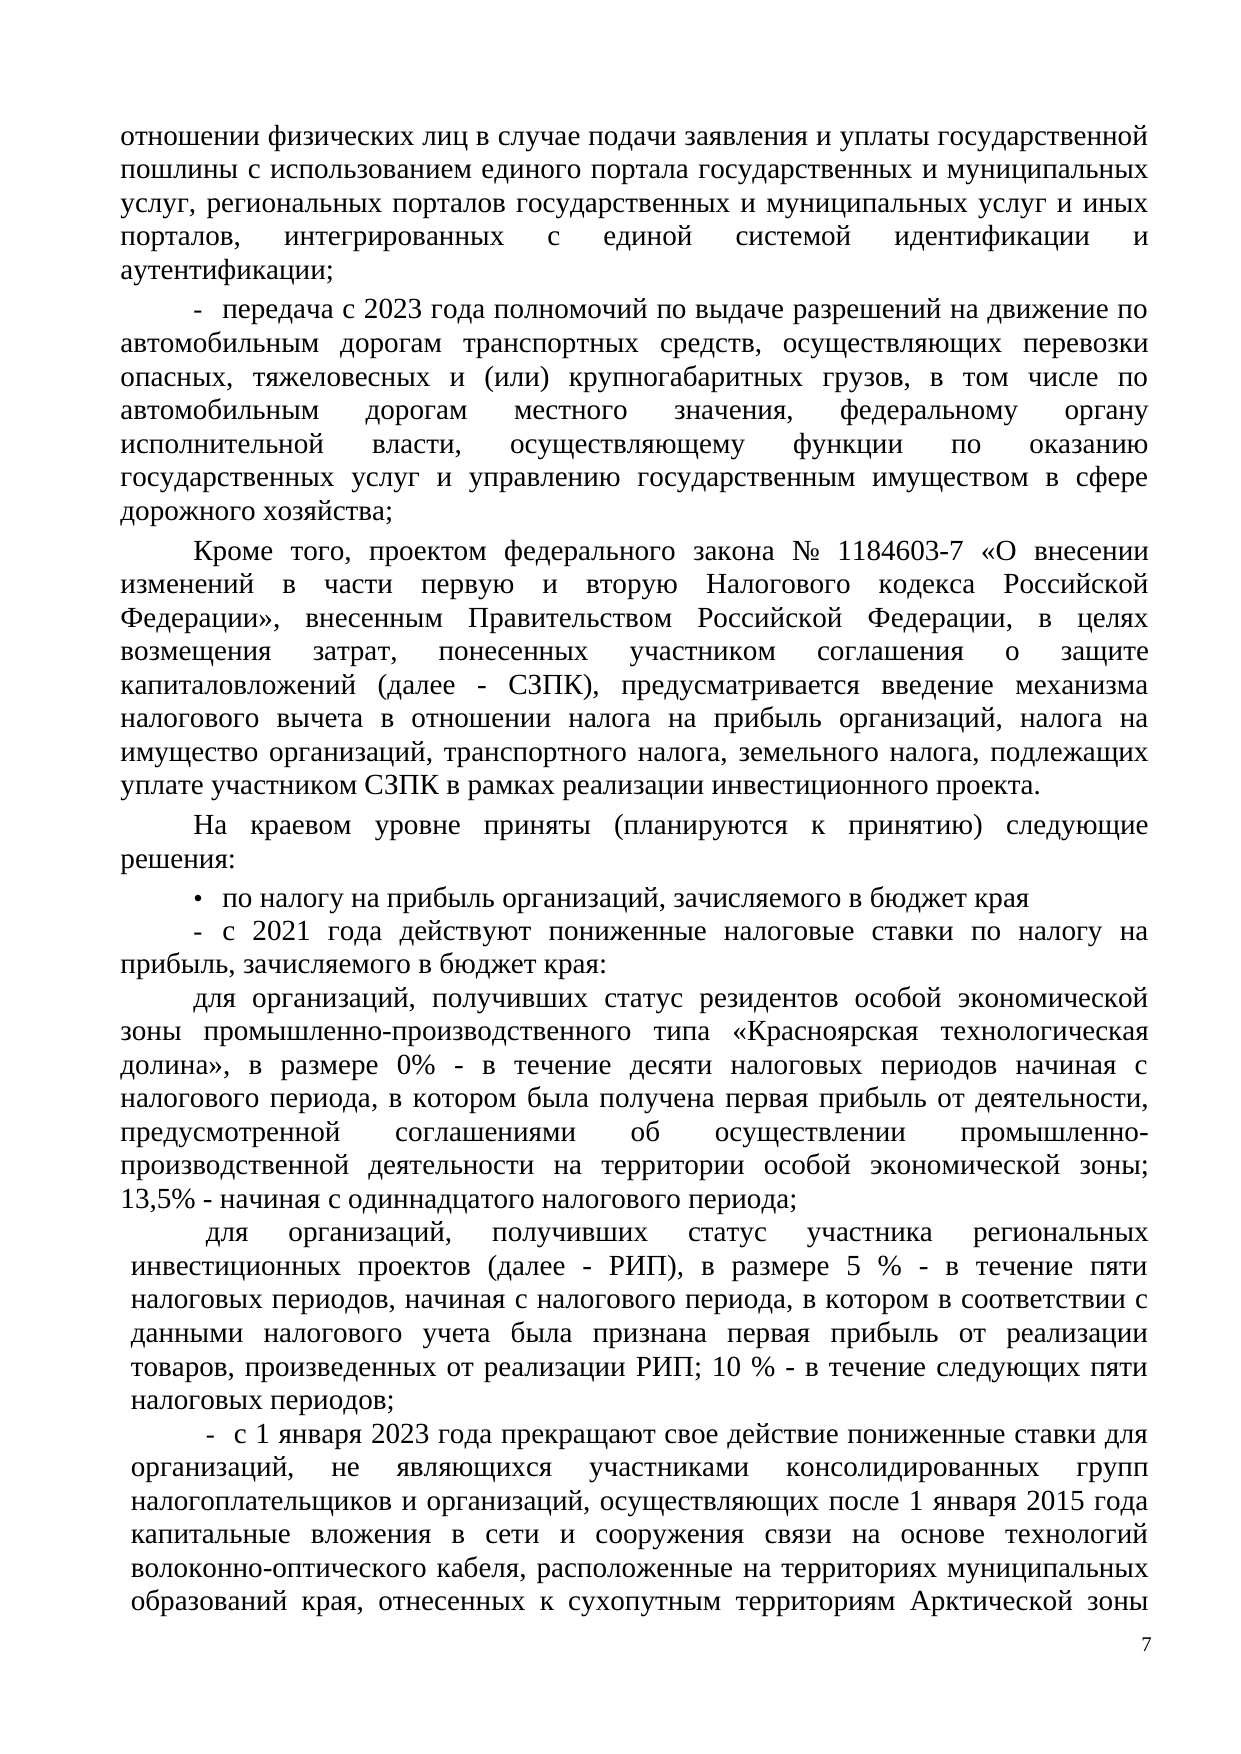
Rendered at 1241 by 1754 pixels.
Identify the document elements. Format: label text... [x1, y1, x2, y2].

text для организаций, получивших статус резидентов особой экономической зоны промышленно-производственного типа «Красноярская технологическая долина», в размере 0% - в течение десяти налоговых периодов начиная с налогового периода, в котором была получена первая прибыль от деятельности, предусмотренной соглашениями об осуществлении промышленно-производственной деятельности на территории особой экономической зоны; 13,5% - начиная с одиннадцатого налогового периода; [120, 980, 1149, 1215]
list по налогу на прибыль организаций, зачисляемого в бюджет края [120, 886, 1152, 913]
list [131, 1416, 1149, 1618]
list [120, 118, 1149, 286]
text для организаций, получивших статус участника региональных инвестиционных проектов (далее - РИП), в размере 5 % - в течение пяти налоговых периодов, начиная с налогового периода, в котором в соответствии с данными налогового учета была признана первая прибыль от реализации товаров, произведенных от реализации РИП; 10 % - в течение следующих пяти налоговых периодов; [131, 1215, 1149, 1416]
text На краевом уровне приняты (планируются к принятию) следующие решения: [120, 808, 1149, 875]
text Кроме того, проектом федерального закона № 1184603-7 «О внесении изменений в части первую и вторую Налогового кодекса Российской Федерации», внесенным Правительством Российской Федерации, в целях возмещения затрат, понесенных участником соглашения о защите капиталовложений (далее - СЗПК), предусматривается введение механизма налогового вычета в отношении налога на прибыль организаций, налога на имущество организаций, транспортного налога, земельного налога, подлежащих уплате участником СЗПК в рамках реализации инвестиционного проекта. [120, 533, 1149, 801]
list с 2021 года действуют пониженные налоговые ставки по налогу на прибыль, зачисляемого в бюджет края: [120, 913, 1149, 980]
list передача с 2023 года полномочий по выдаче разрешений на движение по автомобильным дорогам транспортных средств, осуществляющих перевозки опасных, тяжеловесных и (или) крупногабаритных грузов, в том числе по автомобильным дорогам местного значения, федеральному органу исполнительной власти, осуществляющему функции по оказанию государственных услуг и управлению государственным имуществом в сфере дорожного хозяйства; [120, 292, 1149, 527]
